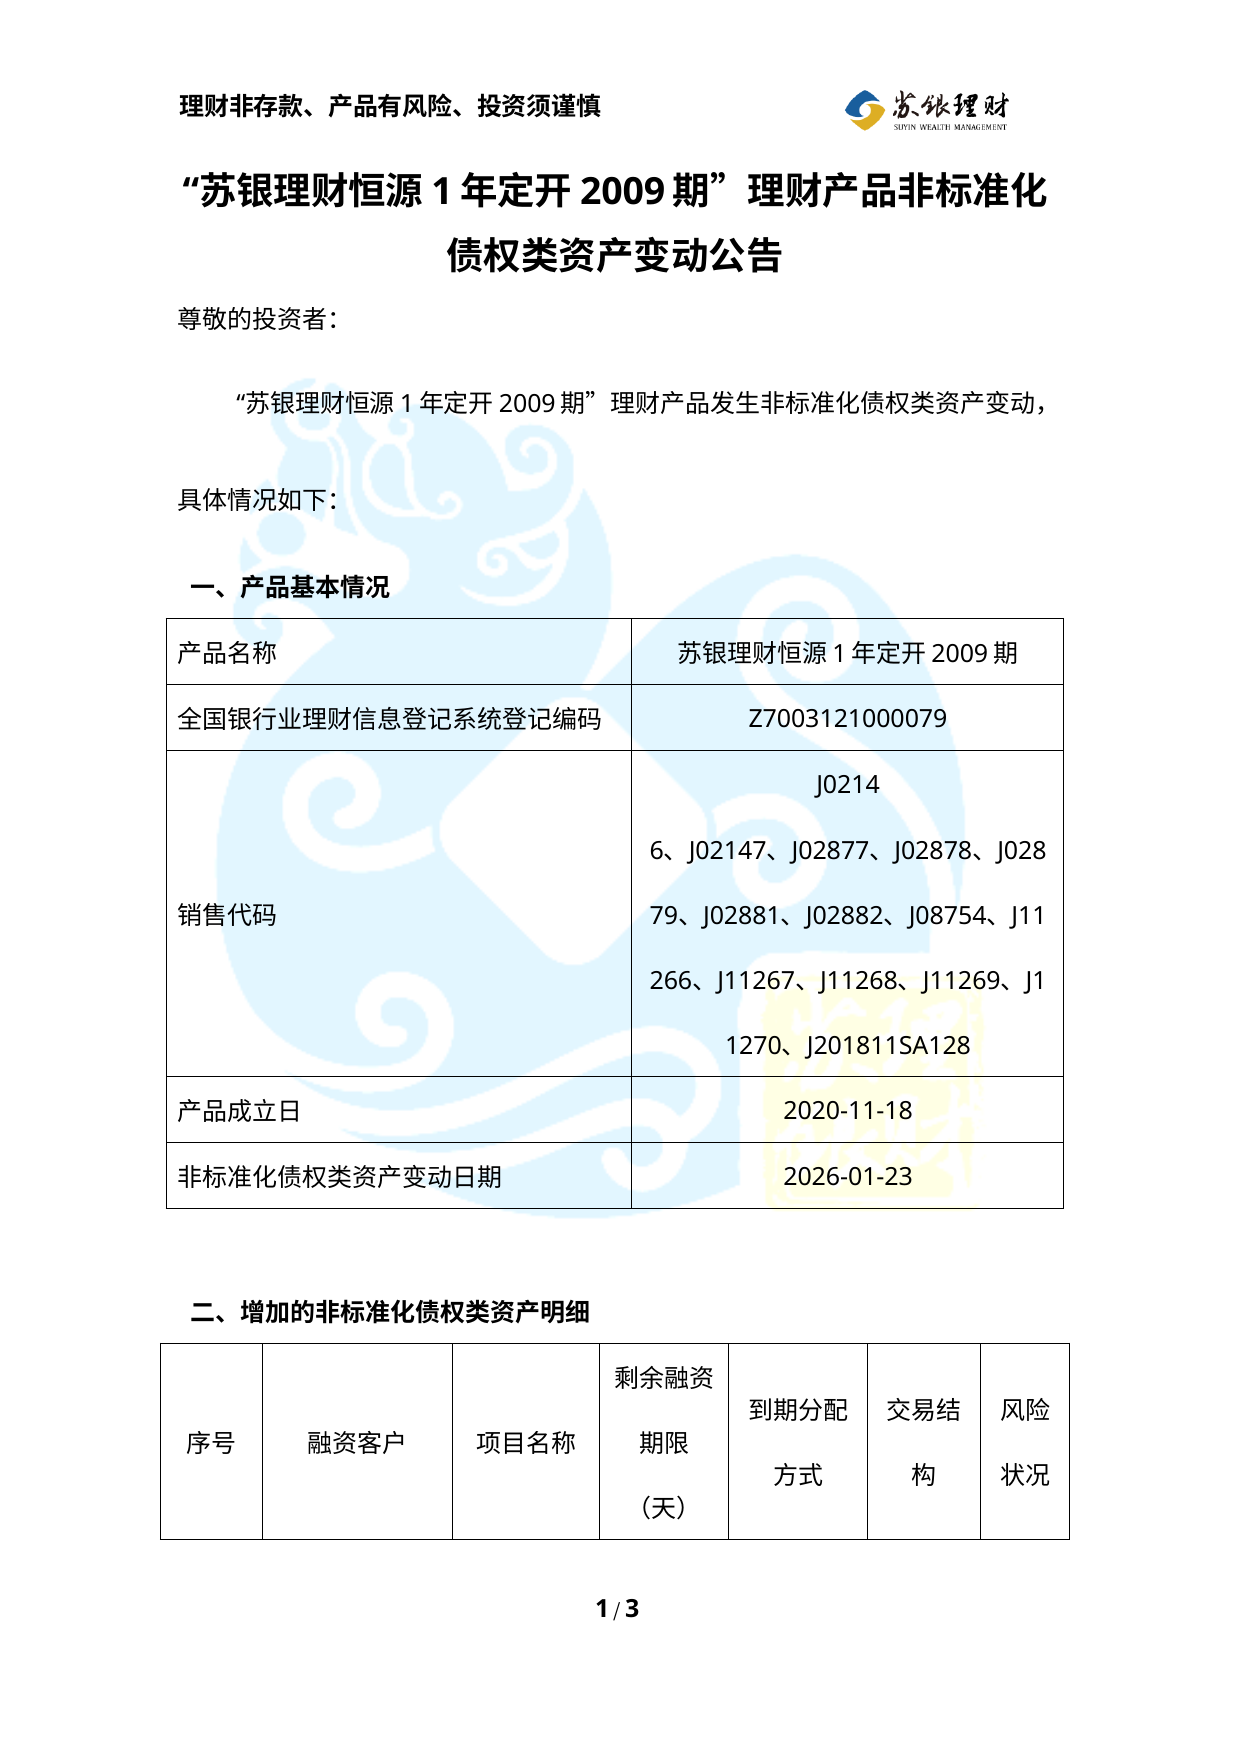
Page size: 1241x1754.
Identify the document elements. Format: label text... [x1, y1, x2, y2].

table_cell 2026-01-23 [632, 1143, 1063, 1208]
table_header 交易结构 [868, 1344, 980, 1539]
table_header 到期分配方式 [729, 1344, 867, 1539]
table_header 项目名称 [453, 1344, 599, 1539]
table_header 风险状况 [981, 1344, 1069, 1539]
table_header 序号 [161, 1344, 262, 1539]
table_header 产品名称 [167, 619, 631, 684]
table_cell 非标准化债权类资产变动日期 [167, 1143, 631, 1208]
table_cell 2020-11-18 [632, 1077, 1063, 1142]
subtitle 一、产品基本情况 [190, 553, 1053, 618]
table_cell J02146、J02147、J02877、J02878、J02879、J02881、J02882、J08754、J11266、J11267、J11268、J11269、J11270、J201811SA128 [632, 751, 1063, 1076]
table_cell 销售代码 [167, 751, 631, 1076]
text 尊敬的投资者： [177, 286, 1053, 351]
table_cell Z7003121000079 [632, 685, 1063, 750]
text “苏银理财恒源1年定开2009期”理财产品发生非标准化债权类资产变动，具体情况如下： [177, 369, 1053, 531]
table_header 融资客户 [263, 1344, 452, 1539]
text “苏银理财恒源1年定开2009期”理财产品非标准化债权类资产变动公告 [177, 156, 1053, 286]
picture [820, 72, 1039, 143]
table_header 剩余融资期限（天） [600, 1344, 728, 1539]
table_header 苏银理财恒源1年定开2009期 [632, 619, 1063, 684]
subtitle 二、增加的非标准化债权类资产明细 [190, 1278, 1053, 1343]
table_cell 产品成立日 [167, 1077, 631, 1142]
table_cell 全国银行业理财信息登记系统登记编码 [167, 685, 631, 750]
